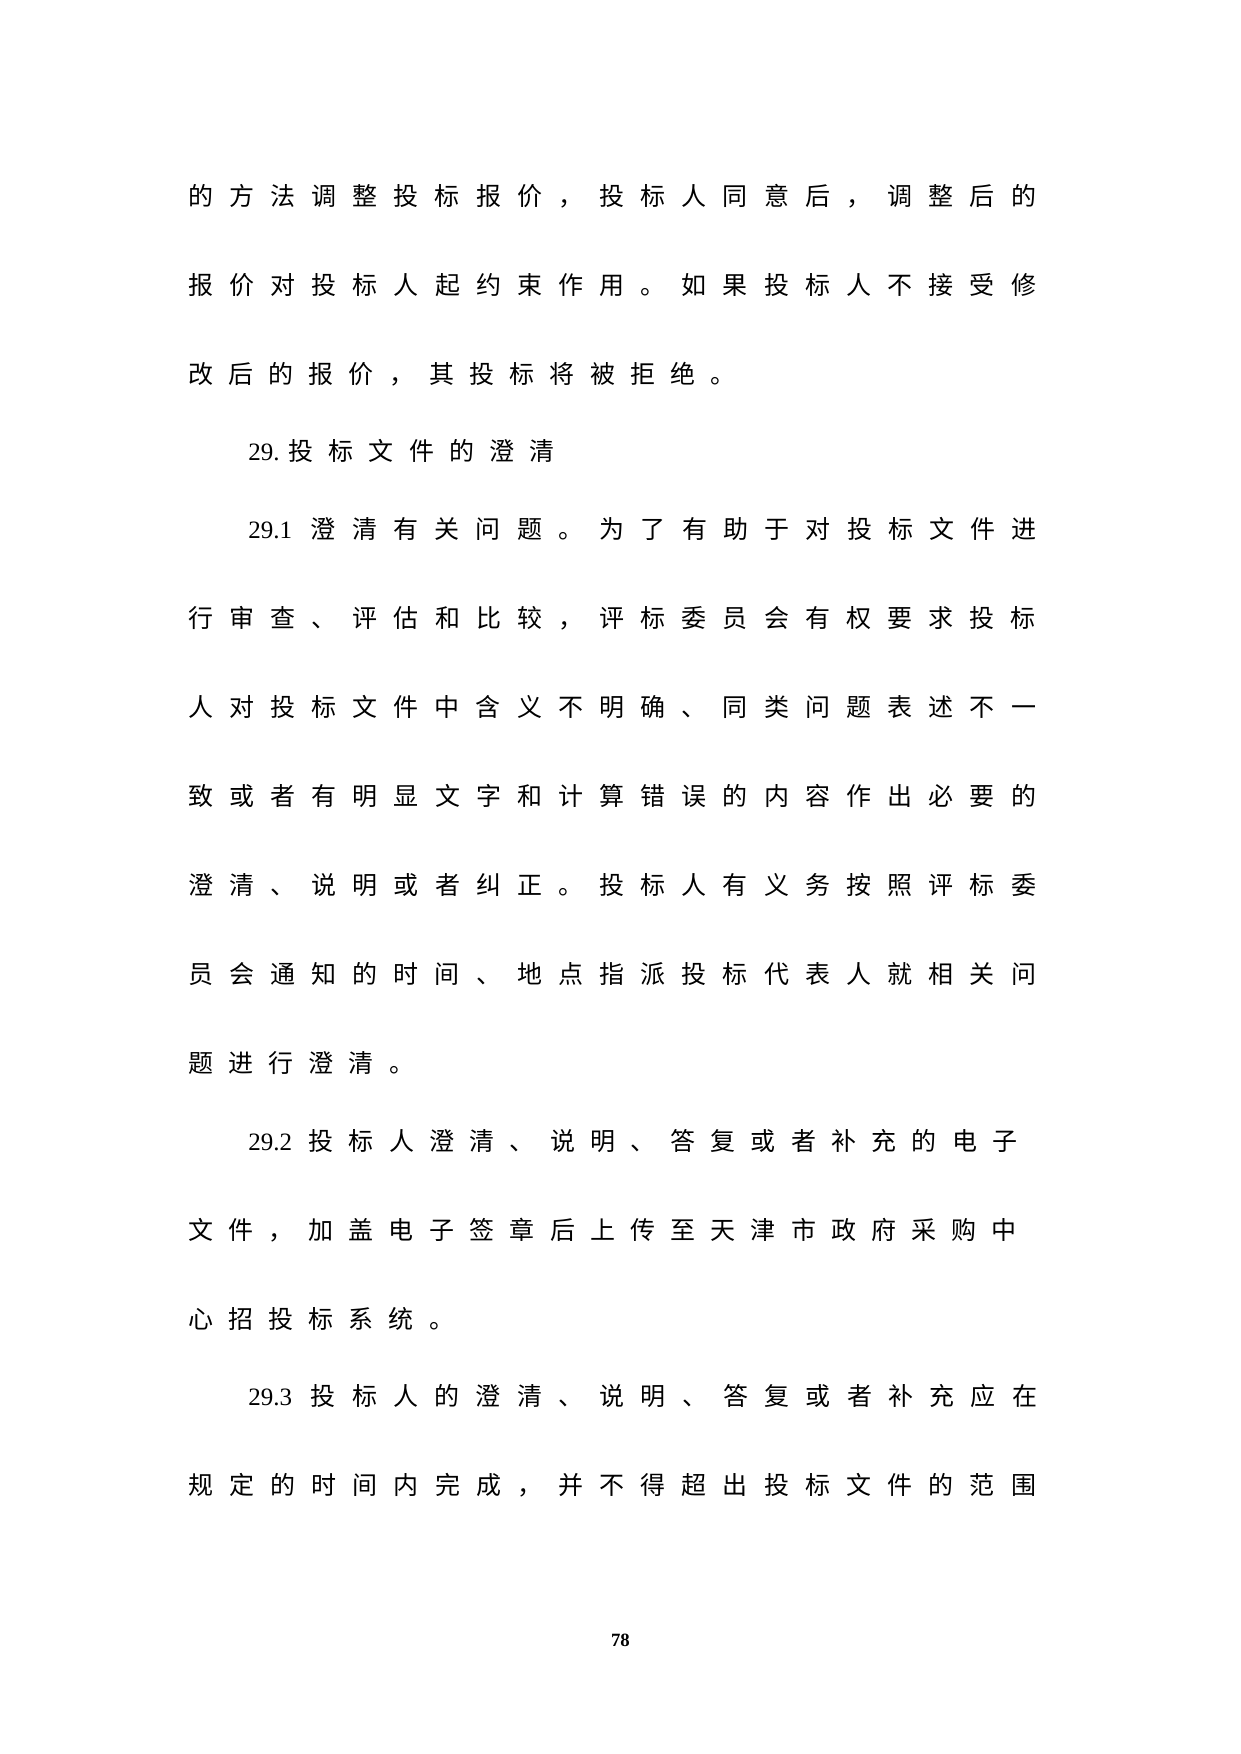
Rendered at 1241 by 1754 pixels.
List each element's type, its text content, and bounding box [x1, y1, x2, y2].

text 29.2 投标人澄清、说明、答复或者补充的电子文件，加盖电子签章后上传至天津市政府采购中心招投标系统。 [188, 1109, 1052, 1347]
text 29.1 澄清有关问题。为了有助于对投标文件进行审查、评估和比较，评标委员会有权要求投标人对投标文件中含义不明确、同类问题表述不一致或者有明显文字和计算错误的内容作出必要的澄清、说明或者纠正。投标人有义务按照评标委员会通知的时间、地点指派投标代表人就相关问题进行澄清。 [188, 498, 1052, 1091]
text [188, 164, 1052, 402]
text 29. 投标文件的澄清 [188, 420, 1052, 479]
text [188, 1365, 1052, 1513]
